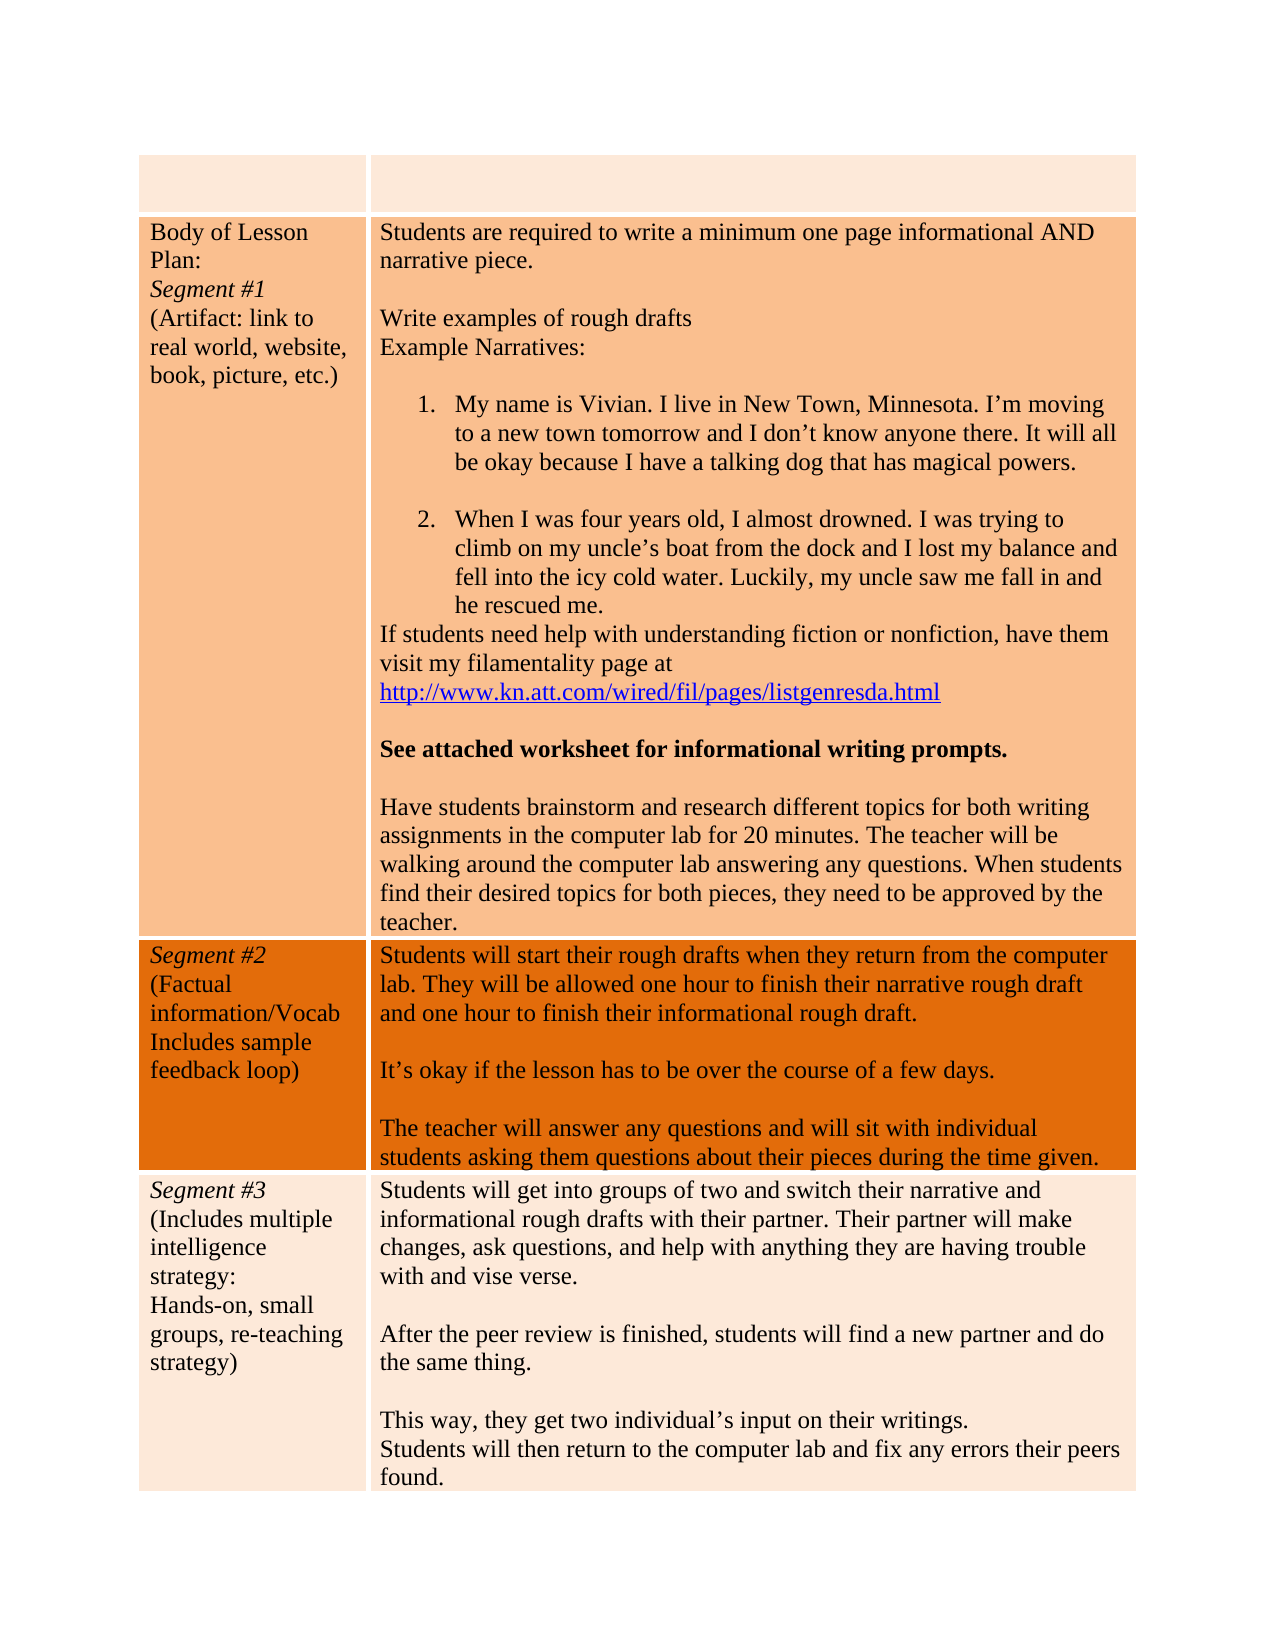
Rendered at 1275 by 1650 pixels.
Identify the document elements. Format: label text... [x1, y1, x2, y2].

table_cell Body of Lesson Plan: Segment #1 (Artifact: link to real world, website, book, picture, etc.) [139, 217, 366, 936]
table_cell Students are required to write a minimum one page informational AND narrative piece. Write examples of rough drafts Example Narratives: My name is Vivian. I live in New Town, Minnesota. I’m moving to a new town tomorrow and I don’t know anyone there. It will all be okay because I have a talking dog that has magical powers. When I was four years old, I almost drowned. I was trying to climb on my uncle’s boat from the dock and I lost my balance and fell into the icy cold water. Luckily, my uncle saw me fall in and he rescued me. If students need help with understanding fiction or nonfiction, have them visit my filamentality page at http://www.kn.att.com/wired/fil/pages/listgenresda.html See attached worksheet for informational writing prompts. Have students brainstorm and research different topics for both writing assignments in the computer lab for 20 minutes. The teacher will be walking around the computer lab answering any questions. When students find their desired topics for both pieces, they need to be approved by the teacher. [371, 217, 1136, 936]
table_cell Students will get into groups of two and switch their narrative and informational rough drafts with their partner. Their partner will make changes, ask questions, and help with anything they are having trouble with and vise verse. After the peer review is finished, students will find a new partner and do the same thing. This way, they get two individual’s input on their writings. Students will then return to the computer lab and fix any errors their peers found. [371, 1175, 1136, 1491]
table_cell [139, 155, 366, 212]
table_cell Students will start their rough drafts when they return from the computer lab. They will be allowed one hour to finish their narrative rough draft and one hour to finish their informational rough draft. It’s okay if the lesson has to be over the course of a few days. The teacher will answer any questions and will sit with individual students asking them questions about their pieces during the time given. [371, 940, 1136, 1170]
table_cell Segment #3 (Includes multiple intelligence strategy: Hands-on, small groups, re-teaching strategy) [139, 1175, 366, 1491]
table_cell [371, 155, 1136, 212]
table_cell Segment #2 (Factual information/Vocab Includes sample feedback loop) [139, 940, 366, 1170]
